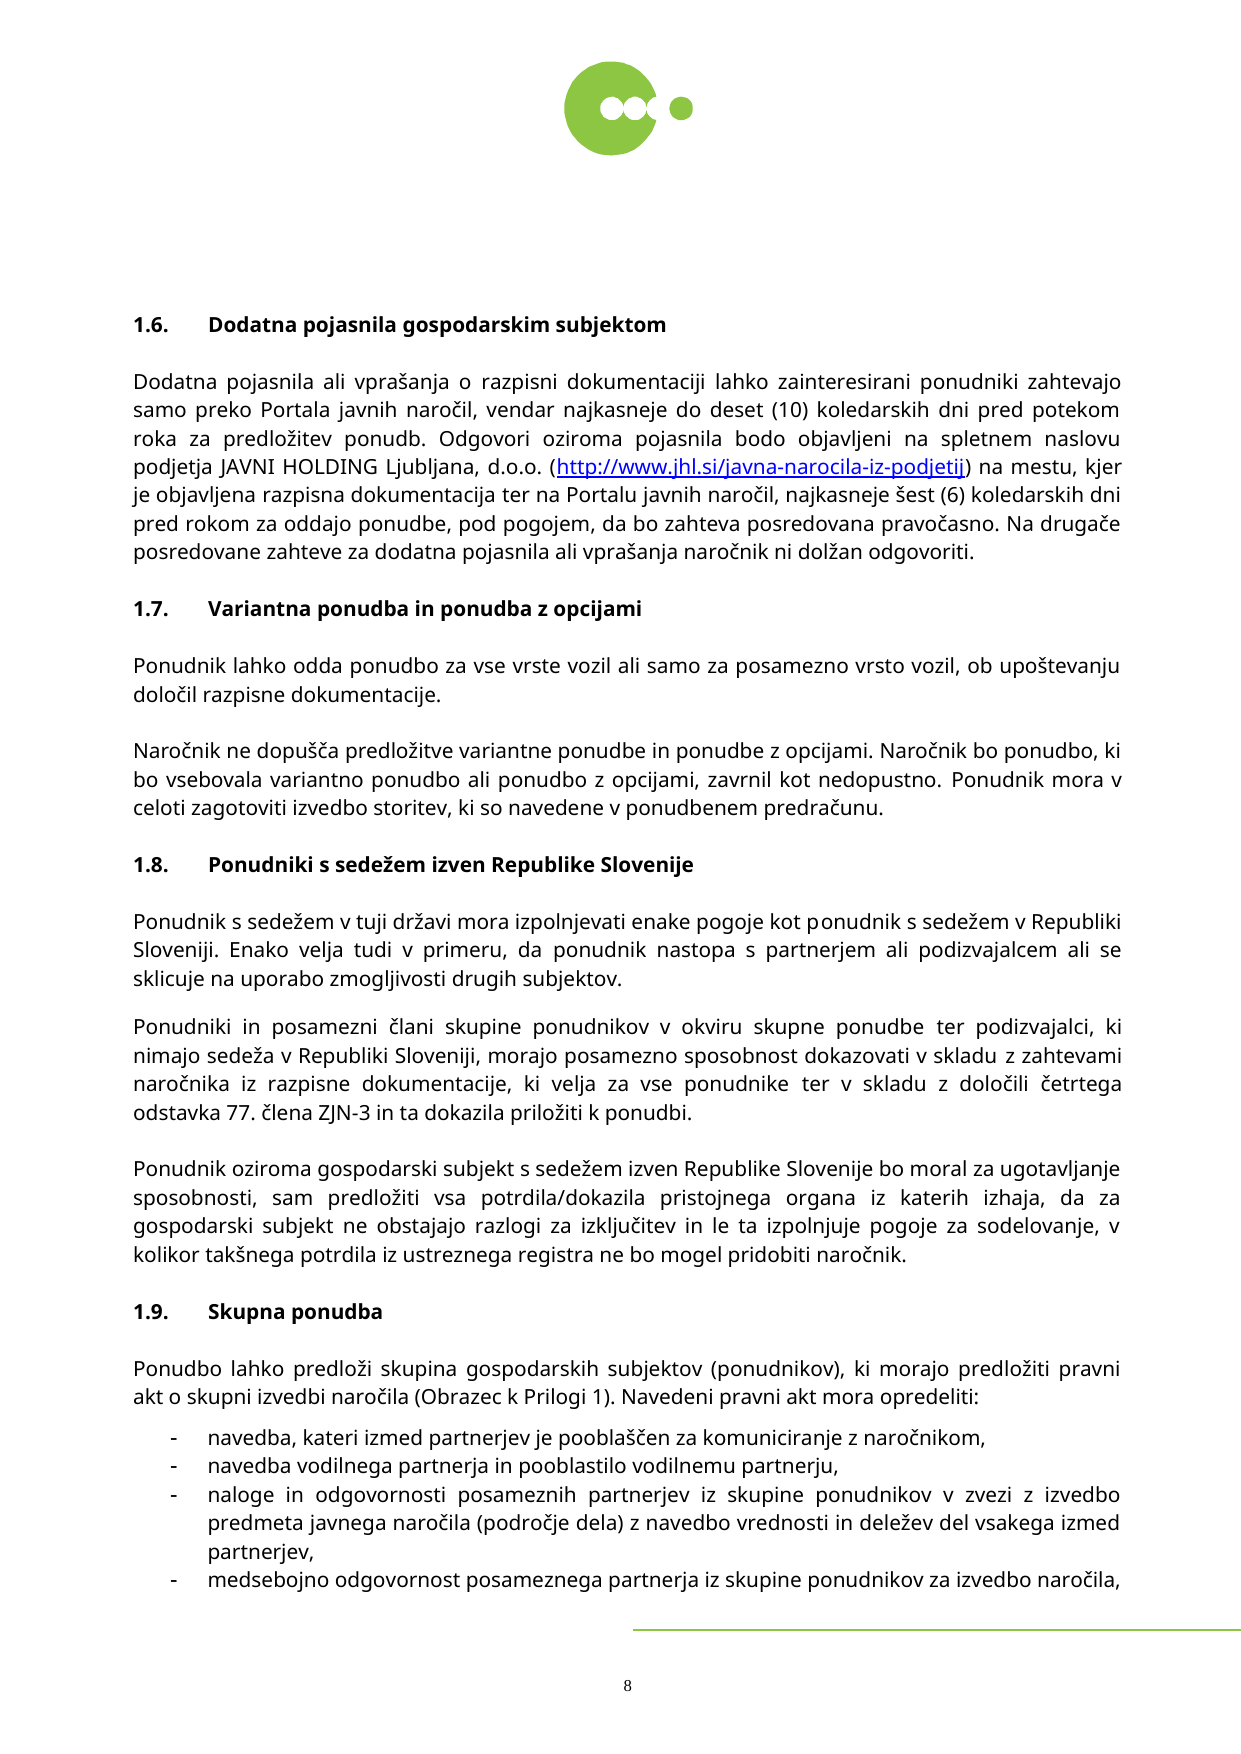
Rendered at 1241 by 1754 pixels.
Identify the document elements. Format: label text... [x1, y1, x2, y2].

list navedba vodilnega partnerja in pooblastilo vodilnemu partnerju, [170, 1451, 1122, 1480]
text Dodatna pojasnila ali vprašanja o razpisni dokumentaciji lahko zainteresirani ponudniki zahtevajo samo preko Portala javnih naročil, vendar najkasneje do deset (10) koledarskih dni pred potekom roka za predložitev ponudb. Odgovori oziroma pojasnila bodo objavljeni na spletnem naslovu podjetja JAVNI HOLDING Ljubljana, d.o.o. (http://www.jhl.si/javna-narocila-iz-podjetij) na mestu, kjer je objavljena razpisna dokumentacija ter na Portalu javnih naročil, najkasneje šest (6) koledarskih dni pred rokom za oddajo ponudbe, pod pogojem, da bo zahteva posredovana pravočasno. Na drugače posredovane zahteve za dodatna pojasnila ali vprašanja naročnik ni dolžan odgovoriti. [133, 367, 1122, 566]
text Ponudnik oziroma gospodarski subjekt s sedežem izven Republike Slovenije bo moral za ugotavljanje sposobnosti, sam predložiti vsa potrdila/dokazila pristojnega organa iz katerih izhaja, da za gospodarski subjekt ne obstajajo razlogi za izključitev in le ta izpolnjuje pogoje za sodelovanje, v kolikor takšnega potrdila iz ustreznega registra ne bo mogel pridobiti naročnik. [133, 1154, 1122, 1268]
text Naročnik ne dopušča predložitve variantne ponudbe in ponudbe z opcijami. Naročnik bo ponudbo, ki bo vsebovala variantno ponudbo ali ponudbo z opcijami, zavrnil kot nedopustno. Ponudnik mora v celoti zagotoviti izvedbo storitev, ki so navedene v ponudbenem predračunu. [133, 737, 1122, 822]
list Skupna ponudba [133, 1297, 1122, 1325]
text Ponudbo lahko predloži skupina gospodarskih subjektov (ponudnikov), ki morajo predložiti pravni akt o skupni izvedbi naročila (Obrazec k Prilogi 1). Navedeni pravni akt mora opredeliti: [133, 1354, 1122, 1411]
list navedba, kateri izmed partnerjev je pooblaščen za komuniciranje z naročnikom, [170, 1423, 1122, 1451]
list medsebojno odgovornost posameznega partnerja iz skupine ponudnikov za izvedbo naročila, [170, 1565, 1122, 1594]
text Ponudniki in posamezni člani skupine ponudnikov v okviru skupne ponudbe ter podizvajalci, ki nimajo sedeža v Republiki Sloveniji, morajo posamezno sposobnost dokazovati v skladu z zahtevami naročnika iz razpisne dokumentacije, ki velja za vse ponudnike ter v skladu z določili četrtega odstavka 77. člena ZJN-3 in ta dokazila priložiti k ponudbi. [133, 1012, 1122, 1126]
list Variantna ponudba in ponudba z opcijami [133, 594, 1122, 623]
text Ponudnik lahko odda ponudbo za vse vrste vozil ali samo za posamezno vrsto vozil, ob upoštevanju določil razpisne dokumentacije. [133, 651, 1122, 708]
list Dodatna pojasnila gospodarskim subjektom [133, 310, 1122, 338]
text Ponudnik s sedežem v tuji državi mora izpolnjevati enake pogoje kot ponudnik s sedežem v Republiki Sloveniji. Enako velja tudi v primeru, da ponudnik nastopa s partnerjem ali podizvajalcem ali se sklicuje na uporabo zmogljivosti drugih subjektov. [133, 907, 1122, 992]
list naloge in odgovornosti posameznih partnerjev iz skupine ponudnikov v zvezi z izvedbo predmeta javnega naročila (področje dela) z navedbo vrednosti in deležev del vsakega izmed partnerjev, [170, 1480, 1122, 1565]
list Ponudniki s sedežem izven Republike Slovenije [133, 850, 1122, 879]
